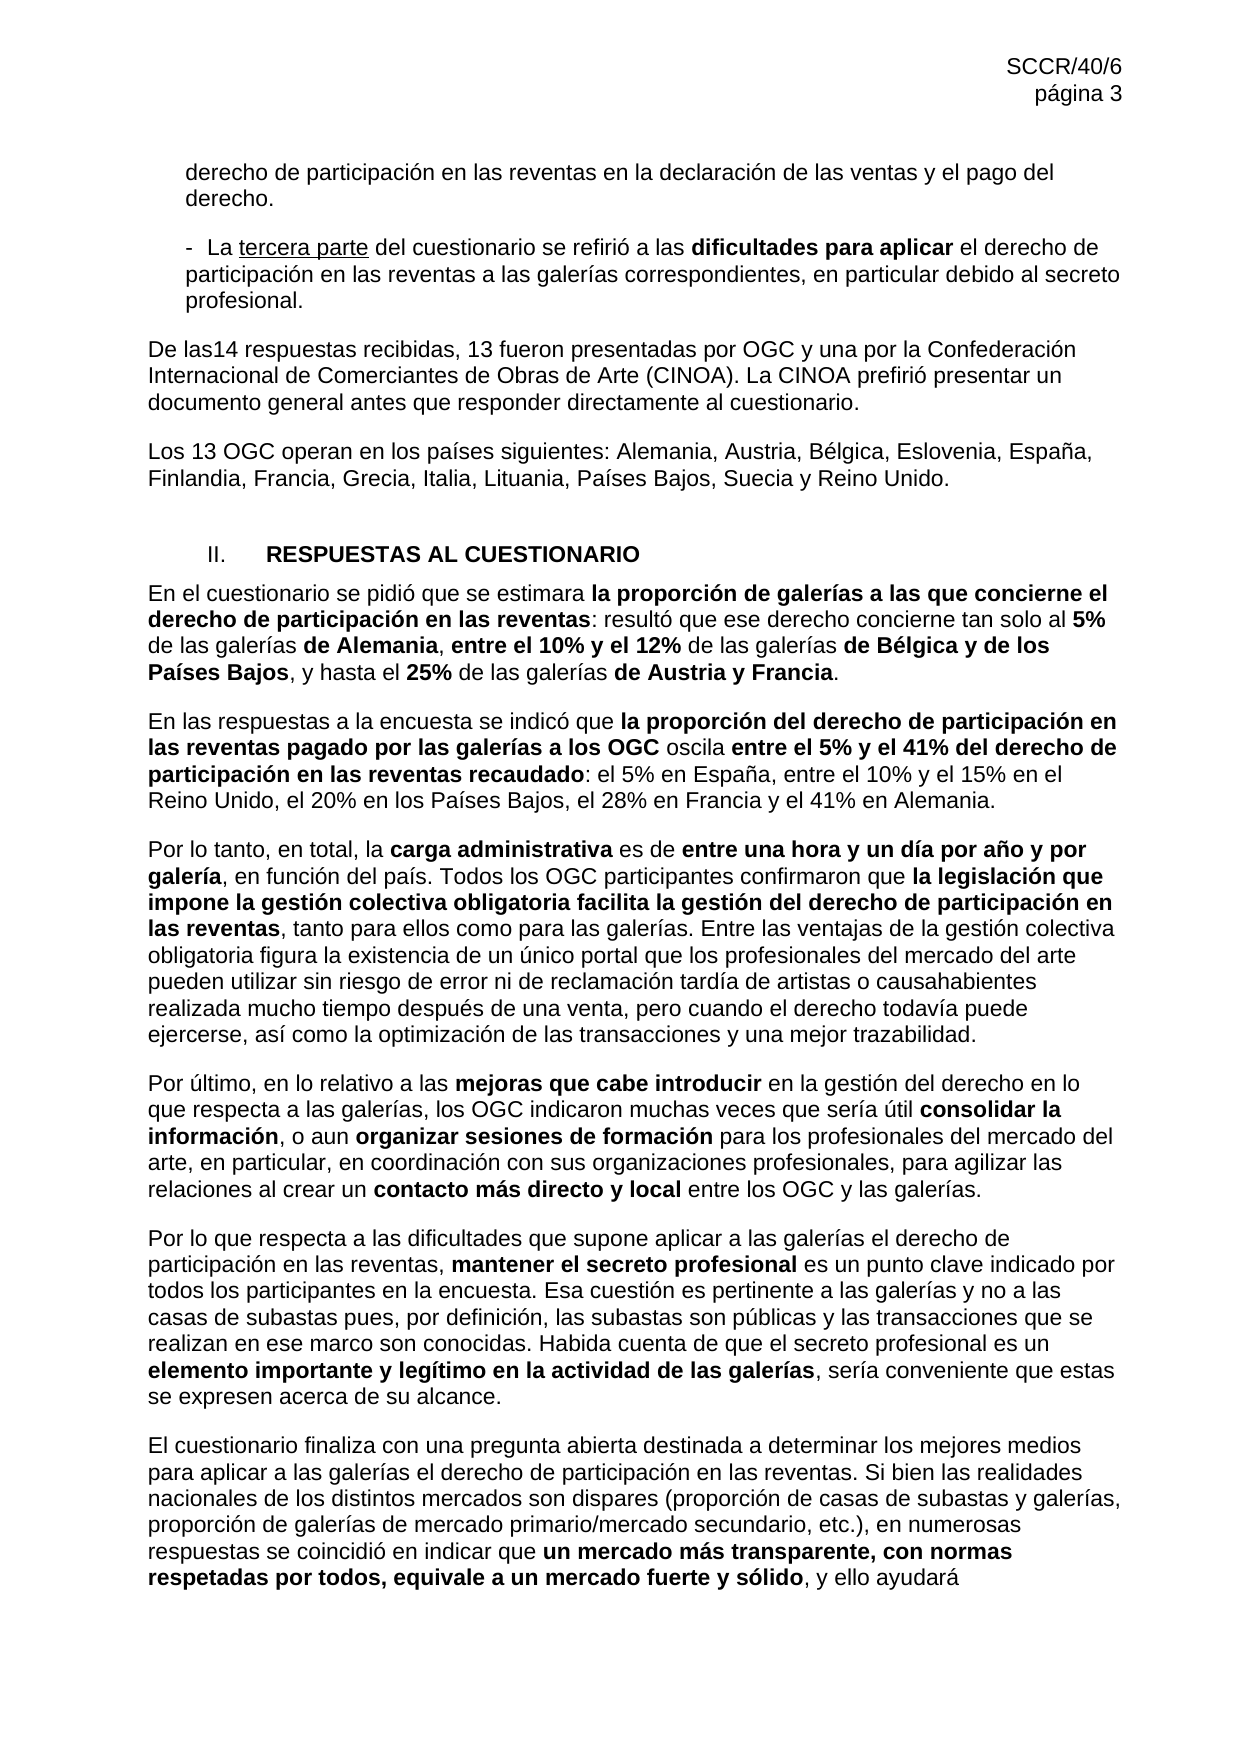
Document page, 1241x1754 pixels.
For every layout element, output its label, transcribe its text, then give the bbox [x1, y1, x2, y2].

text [148, 1432, 1122, 1590]
text En el cuestionario se pidió que se estimara la proporción de galerías a las que concierne el derecho de participación en las reventas: resultó que ese derecho concierne tan solo al 5% de las galerías de Alemania, entre el 10% y el 12% de las galerías de Bélgica y de los Países Bajos, y hasta el 25% de las galerías de Austria y Francia. [148, 580, 1122, 685]
text De las14 respuestas recibidas, 13 fueron presentadas por OGC y una por la Confederación Internacional de Comerciantes de Obras de Arte (CINOA). La CINOA prefirió presentar un documento general antes que responder directamente al cuestionario. [148, 336, 1122, 415]
text Por lo que respecta a las dificultades que supone aplicar a las galerías el derecho de participación en las reventas, mantener el secreto profesional es un punto clave indicado por todos los participantes en la encuesta. Esa cuestión es pertinente a las galerías y no a las casas de subastas pues, por definición, las subastas son públicas y las transacciones que se realizan en ese marco son conocidas. Habida cuenta de que el secreto profesional es un elemento importante y legítimo en la actividad de las galerías, sería conveniente que estas se expresen acerca de su alcance. [148, 1225, 1122, 1409]
text En las respuestas a la encuesta se indicó que la proporción del derecho de participación en las reventas pagado por las galerías a los OGC oscila entre el 5% y el 41% del derecho de participación en las reventas recaudado: el 5% en España, entre el 10% y el 15% en el Reino Unido, el 20% en los Países Bajos, el 28% en Francia y el 41% en Alemania. [148, 708, 1122, 813]
text - La tercera parte del cuestionario se refirió a las dificultades para aplicar el derecho de participación en las reventas a las galerías correspondientes, en particular debido al secreto profesional. [185, 234, 1122, 313]
text II. RESPUESTAS AL CUESTIONARIO [148, 541, 1122, 567]
text Por lo tanto, en total, la carga administrativa es de entre una hora y un día por año y por galería, en función del país. Todos los OGC participantes confirmaron que la legislación que impone la gestión colectiva obligatoria facilita la gestión del derecho de participación en las reventas, tanto para ellos como para las galerías. Entre las ventajas de la gestión colectiva obligatoria figura la existencia de un único portal que los profesionales del mercado del arte pueden utilizar sin riesgo de error ni de reclamación tardía de artistas o causahabientes realizada mucho tiempo después de una venta, pero cuando el derecho todavía puede ejercerse, así como la optimización de las transacciones y una mejor trazabilidad. [148, 836, 1122, 1047]
text Por último, en lo relativo a las mejoras que cabe introducir en la gestión del derecho en lo que respecta a las galerías, los OGC indicaron muchas veces que sería útil consolidar la información, o aun organizar sesiones de formación para los profesionales del mercado del arte, en particular, en coordinación con sus organizaciones profesionales, para agilizar las relaciones al crear un contacto más directo y local entre los OGC y las galerías. [148, 1070, 1122, 1202]
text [185, 158, 1122, 211]
text Los 13 OGC operan en los países siguientes: Alemania, Austria, Bélgica, Eslovenia, España, Finlandia, Francia, Grecia, Italia, Lituania, Países Bajos, Suecia y Reino Unido. [148, 438, 1122, 491]
